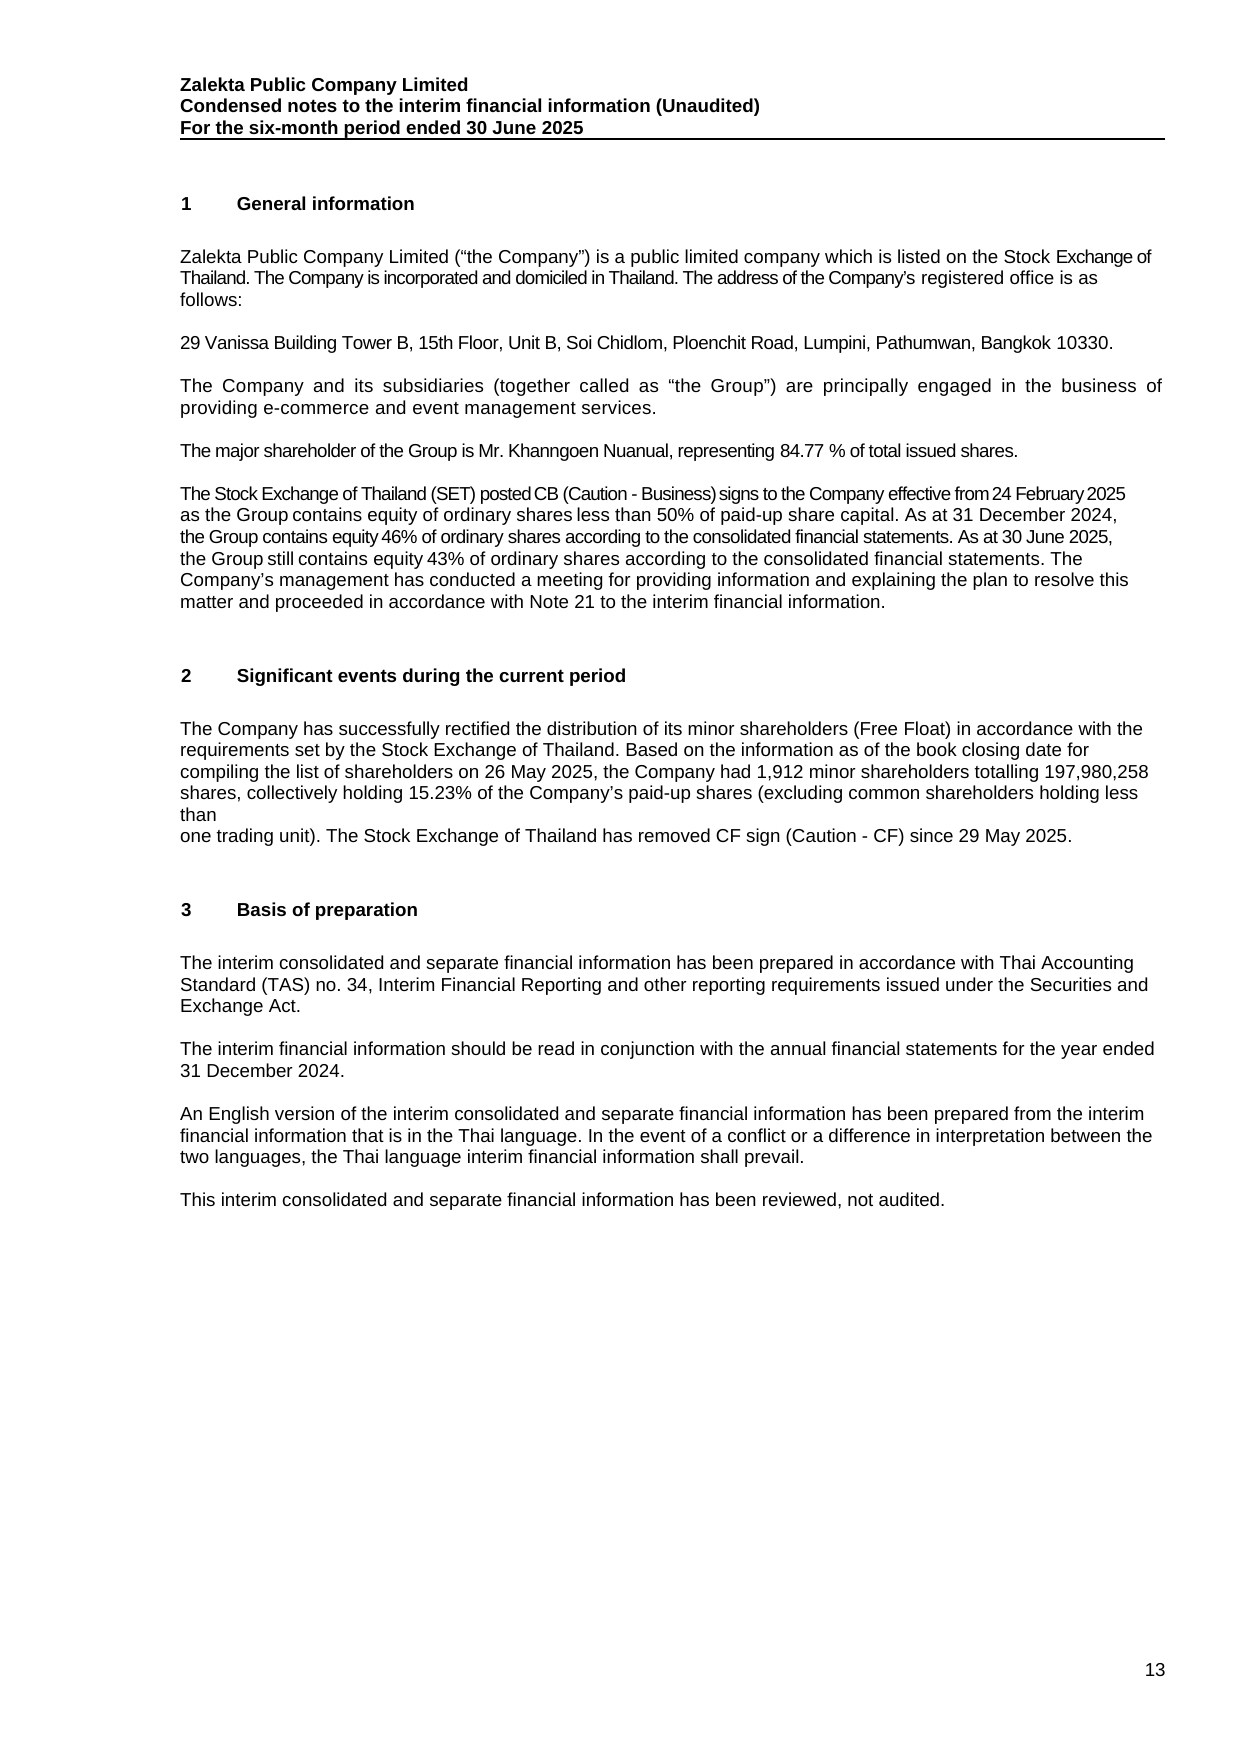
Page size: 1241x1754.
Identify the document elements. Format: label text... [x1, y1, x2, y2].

text The Company has successfully rectified the distribution of its minor shareholders (Free Float) in accordance with the requirements set by the Stock Exchange of Thailand. Based on the information as of the book closing date for compiling the list of shareholders on 26 May 2025, the Company had 1,912 minor shareholders totalling 197,980,258 shares, collectively holding 15.23% of the Company’s paid-up shares (excluding common shareholders holding less than one trading unit). The Stock Exchange of Thailand has removed CF sign (Caution - CF) since 29 May 2025. [180, 717, 1165, 847]
text The interim financial information should be read in conjunction with the annual financial statements for the year ended 31 December 2024. [180, 1038, 1165, 1081]
table_header 2 Significant events during the current period [180, 655, 1166, 696]
table_header 3 Basis of preparation [180, 890, 1166, 930]
text This interim consolidated and separate financial information has been reviewed, not audited. [180, 1189, 1165, 1211]
text The interim consolidated and separate financial information has been prepared in accordance with Thai Accounting Standard (TAS) no. 34, Interim Financial Reporting and other reporting requirements issued under the Securities and Exchange Act. [180, 952, 1165, 1017]
text 29 Vanissa Building Tower B, 15th Floor, Unit B, Soi Chidlom, Ploenchit Road, Lumpini, Pathumwan, Bangkok 10330. [180, 332, 1165, 353]
text The Company and its subsidiaries (together called as “the Group”) are principally engaged in the business of providing e-commerce and event management services. [180, 375, 1165, 418]
text The major shareholder of the Group is Mr. Khanngoen Nuanual, representing 84.77 % of total issued shares. [180, 439, 1165, 461]
text The Stock Exchange of Thailand (SET) posted CB (Caution - Business) signs to the Company effective from 24 February 2025 as the Group contains equity of ordinary shares less than 50% of paid-up share capital. As at 31 December 2024, the Group contains equity 46% of ordinary shares according to the consolidated financial statements. As at 30 June 2025, the Group still contains equity 43% of ordinary shares according to the consolidated financial statements. The Company’s management has conducted a meeting for providing information and explaining the plan to resolve this matter and proceeded in accordance with Note 21 to the interim financial information. [180, 483, 1165, 612]
table_header 1 General information [180, 184, 1166, 224]
text Zalekta Public Company Limited (“the Company”) is a public limited company which is listed on the Stock Exchange of Thailand. The Company is incorporated and domiciled in Thailand. The address of the Company’s registered office is as follows: [180, 246, 1165, 310]
text An English version of the interim consolidated and separate financial information has been prepared from the interim financial information that is in the Thai language. In the event of a conflict or a difference in interpretation between the two languages, the Thai language interim financial information shall prevail. [180, 1103, 1165, 1167]
